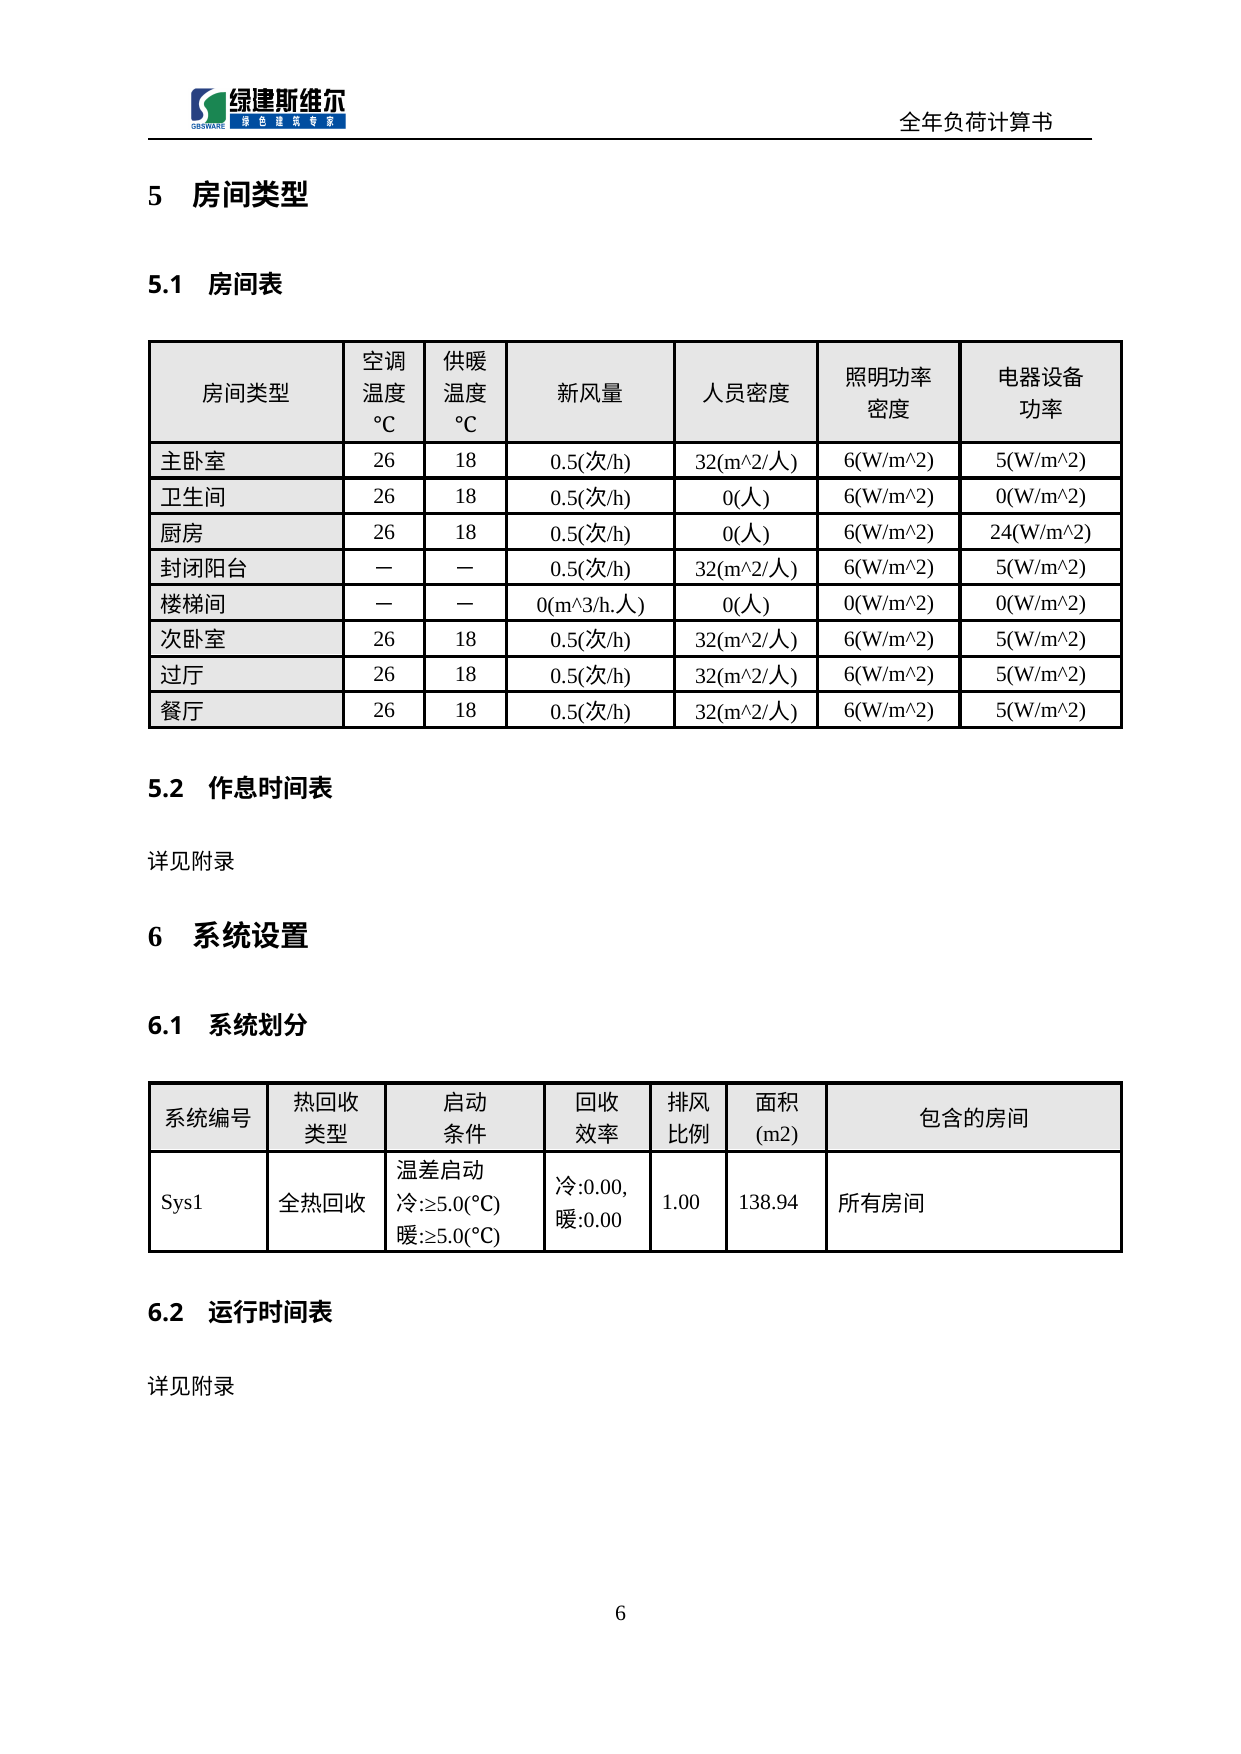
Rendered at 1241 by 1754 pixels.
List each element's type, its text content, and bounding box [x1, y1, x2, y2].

table_cell 32(m^2/人) [676, 622, 816, 654]
subtitle 运行时间表 [148, 1278, 1092, 1343]
table_header 包含的房间 [828, 1085, 1120, 1149]
table_cell 5(W/m^2) [962, 551, 1120, 583]
text 详见附录 [148, 844, 1092, 876]
table_cell 6(W/m^2) [819, 551, 958, 583]
table_header 电器设备 功率 [962, 343, 1120, 441]
table_cell 26 [345, 693, 423, 726]
table_cell 次卧室 [151, 622, 342, 654]
table_cell 0(人) [676, 480, 816, 512]
table_cell － [345, 586, 423, 619]
subtitle 房间类型 [148, 160, 1092, 225]
table_cell 26 [345, 480, 423, 512]
table_cell 0(m^3/h.人) [508, 586, 673, 619]
table_cell 26 [345, 444, 423, 476]
table_header 新风量 [508, 343, 673, 441]
table_header 房间类型 [151, 343, 342, 441]
table_cell 0.5(次/h) [508, 658, 673, 690]
subtitle 作息时间表 [148, 754, 1092, 819]
table_header 回收 效率 [546, 1085, 649, 1149]
table_cell 24(W/m^2) [962, 515, 1120, 548]
table_cell 18 [426, 693, 505, 726]
table_cell 18 [426, 658, 505, 690]
table_cell 0(人) [676, 515, 816, 548]
table_cell 6(W/m^2) [819, 444, 958, 476]
table_header 启动 条件 [387, 1085, 543, 1149]
table_cell 5(W/m^2) [962, 622, 1120, 654]
table_header 热回收 类型 [269, 1085, 384, 1149]
table_cell 0(W/m^2) [819, 586, 958, 619]
table_cell 32(m^2/人) [676, 658, 816, 690]
table_header 空调温度 ℃ [345, 343, 423, 441]
table_cell 0.5(次/h) [508, 551, 673, 583]
table_cell 32(m^2/人) [676, 551, 816, 583]
table_cell 0(人) [676, 586, 816, 619]
table_cell 0.5(次/h) [508, 444, 673, 476]
table_cell 26 [345, 658, 423, 690]
table_cell 32(m^2/人) [676, 444, 816, 476]
table_cell － [426, 551, 505, 583]
table_cell 32(m^2/人) [676, 693, 816, 726]
table_cell 1.00 [652, 1153, 725, 1250]
table_cell 18 [426, 515, 505, 548]
table_cell 卫生间 [151, 480, 342, 512]
table_cell 餐厅 [151, 693, 342, 726]
table_header 供暖温度 ℃ [426, 343, 505, 441]
table_header 系统编号 [151, 1085, 266, 1149]
table_cell 全热回收 [269, 1153, 384, 1250]
table_cell 封闭阳台 [151, 551, 342, 583]
table_cell 0.5(次/h) [508, 515, 673, 548]
table_cell 5(W/m^2) [962, 658, 1120, 690]
table_cell 6(W/m^2) [819, 480, 958, 512]
table_header 面积(m2) [728, 1085, 825, 1149]
table_cell 5(W/m^2) [962, 444, 1120, 476]
table_cell 厨房 [151, 515, 342, 548]
table_cell 0.5(次/h) [508, 622, 673, 654]
table_cell 18 [426, 622, 505, 654]
table_cell 18 [426, 444, 505, 476]
table_cell 所有房间 [828, 1153, 1120, 1250]
table_cell 0.5(次/h) [508, 693, 673, 726]
table_cell 26 [345, 622, 423, 654]
table_cell 温差启动 冷:≥5.0(℃) 暖:≥5.0(℃) [387, 1153, 543, 1250]
table_cell 0(W/m^2) [962, 586, 1120, 619]
table_cell Sys1 [151, 1153, 266, 1250]
table_cell 6(W/m^2) [819, 515, 958, 548]
table_cell 楼梯间 [151, 586, 342, 619]
table_cell 138.94 [728, 1153, 825, 1250]
table_cell 6(W/m^2) [819, 693, 958, 726]
table_header 排风 比例 [652, 1085, 725, 1149]
table_cell 0(W/m^2) [962, 480, 1120, 512]
table_header 人员密度 [676, 343, 816, 441]
text 详见附录 [148, 1368, 1092, 1401]
table_cell 18 [426, 480, 505, 512]
table_cell 冷:0.00, 暖:0.00 [546, 1153, 649, 1250]
table_cell 0.5(次/h) [508, 480, 673, 512]
table_cell 6(W/m^2) [819, 622, 958, 654]
table_cell 26 [345, 515, 423, 548]
picture [187, 88, 347, 130]
table_cell － [345, 551, 423, 583]
subtitle 系统划分 [148, 991, 1092, 1056]
subtitle 房间表 [148, 250, 1092, 315]
table_cell 6(W/m^2) [819, 658, 958, 690]
subtitle 系统设置 [148, 901, 1092, 966]
table_cell 5(W/m^2) [962, 693, 1120, 726]
table_cell 过厅 [151, 658, 342, 690]
table_header 照明功率 密度 [819, 343, 958, 441]
table_cell 主卧室 [151, 444, 342, 476]
table_cell － [426, 586, 505, 619]
